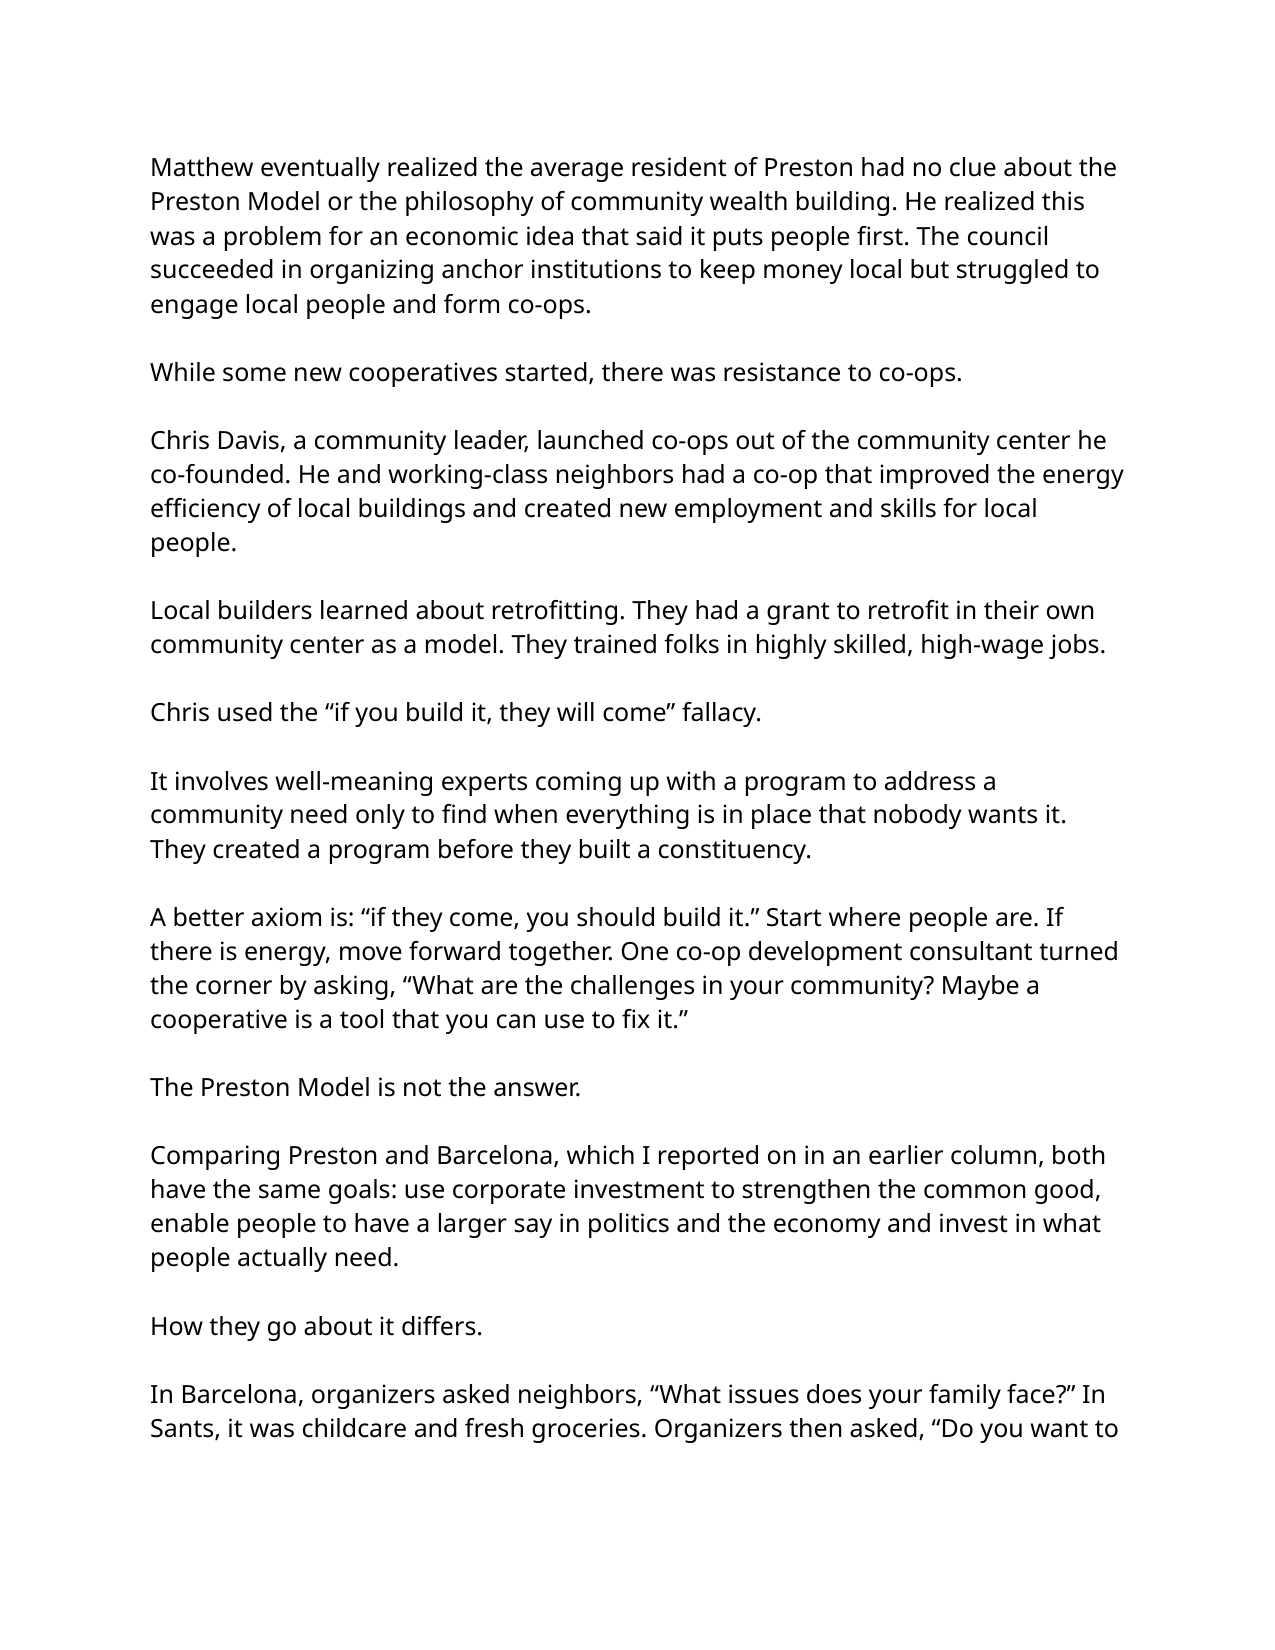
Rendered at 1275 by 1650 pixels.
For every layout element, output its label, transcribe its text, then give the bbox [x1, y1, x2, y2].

text Matthew eventually realized the average resident of Preston had no clue about the Preston Model or the philosophy of community wealth building. He realized this was a problem for an economic idea that said it puts people first. The council succeeded in organizing anchor institutions to keep money local but struggled to engage local people and form co-ops. [150, 150, 1125, 320]
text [150, 1376, 1125, 1444]
text Local builders learned about retrofitting. They had a grant to retrofit in their own community center as a model. They trained folks in highly skilled, high-wage jobs. [150, 593, 1125, 661]
text The Preston Model is not the answer. [150, 1070, 1125, 1104]
text Comparing Preston and Barcelona, which I reported on in an earlier column, both have the same goals: use corporate investment to strengthen the common good, enable people to have a larger say in politics and the economy and invest in what people actually need. [150, 1138, 1125, 1274]
text It involves well-meaning experts coming up with a program to address a community need only to find when everything is in place that nobody wants it. They created a program before they built a constituency. [150, 763, 1125, 865]
text A better axiom is: “if they come, you should build it.” Start where people are. If there is energy, move forward together. One co-op development consultant turned the corner by asking, “What are the challenges in your community? Maybe a cooperative is a tool that you can use to fix it.” [150, 899, 1125, 1036]
text Chris used the “if you build it, they will come” fallacy. [150, 695, 1125, 729]
text How they go about it differs. [150, 1308, 1125, 1342]
text Chris Davis, a community leader, launched co-ops out of the community center he co-founded. He and working-class neighbors had a co-op that improved the energy efficiency of local buildings and created new employment and skills for local people. [150, 422, 1125, 559]
text While some new cooperatives started, there was resistance to co-ops. [150, 354, 1125, 388]
